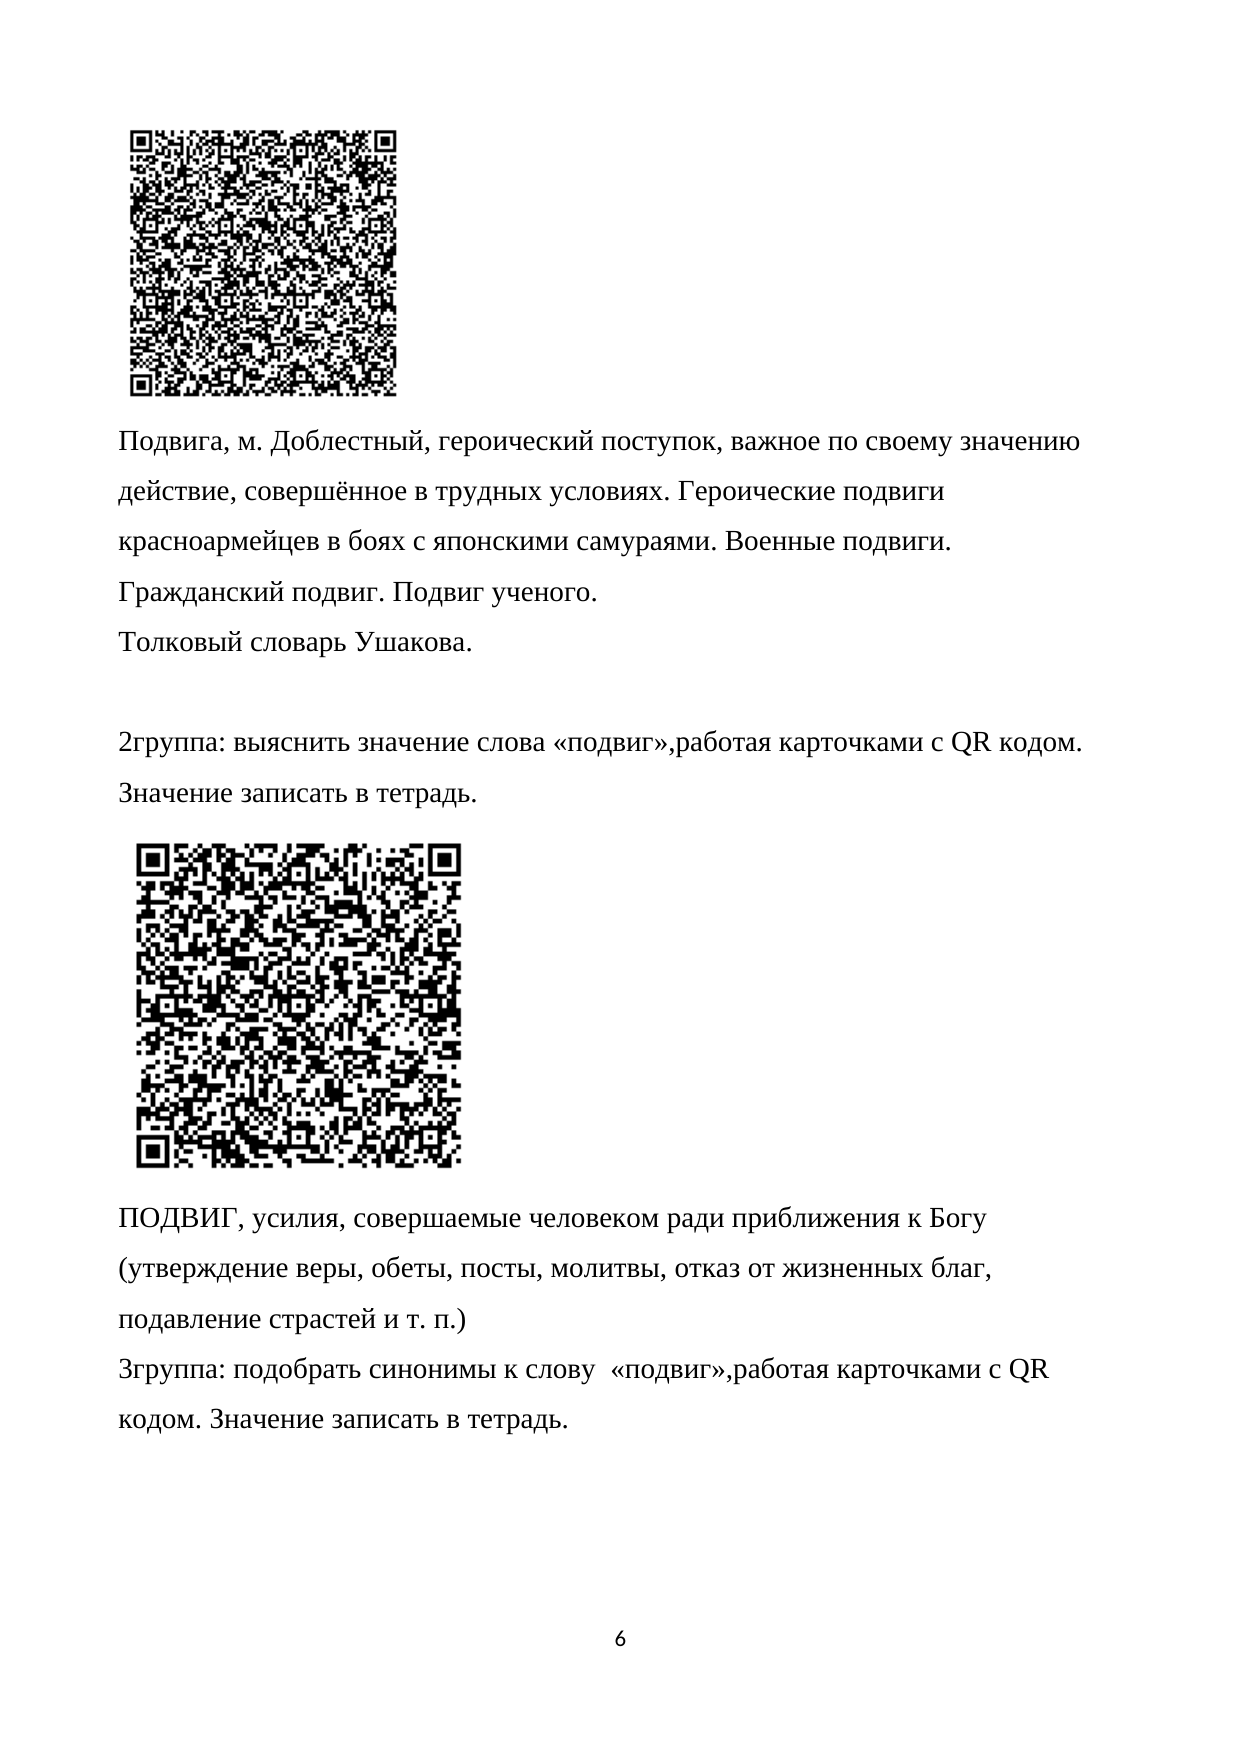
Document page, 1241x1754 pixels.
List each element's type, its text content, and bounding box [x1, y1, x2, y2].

text Толковый словарь Ушакова. [118, 624, 1122, 657]
picture [118, 825, 479, 1187]
picture [118, 118, 409, 409]
text 3группа: подобрать синонимы к слову «подвиг»,работая карточками с QR кодом. Значение записать в тетрадь. [118, 1351, 1122, 1435]
text Подвига, м. Доблестный, героический поступок, важное по своему значению действие, совершённое в трудных условиях. Героические подвиги красноармейцев в боях с японскими самураями. Военные подвиги. Гражданский подвиг. Подвиг ученого. [118, 423, 1122, 607]
text ПОДВИГ, усилия, совершаемые человеком ради приближения к Богу (утверждение веры, обеты, посты, молитвы, отказ от жизненных благ, подавление страстей и т. п.) [118, 1200, 1122, 1334]
text 2группа: выяснить значение слова «подвиг»,работая карточками с QR кодом. Значение записать в тетрадь. [118, 724, 1122, 808]
